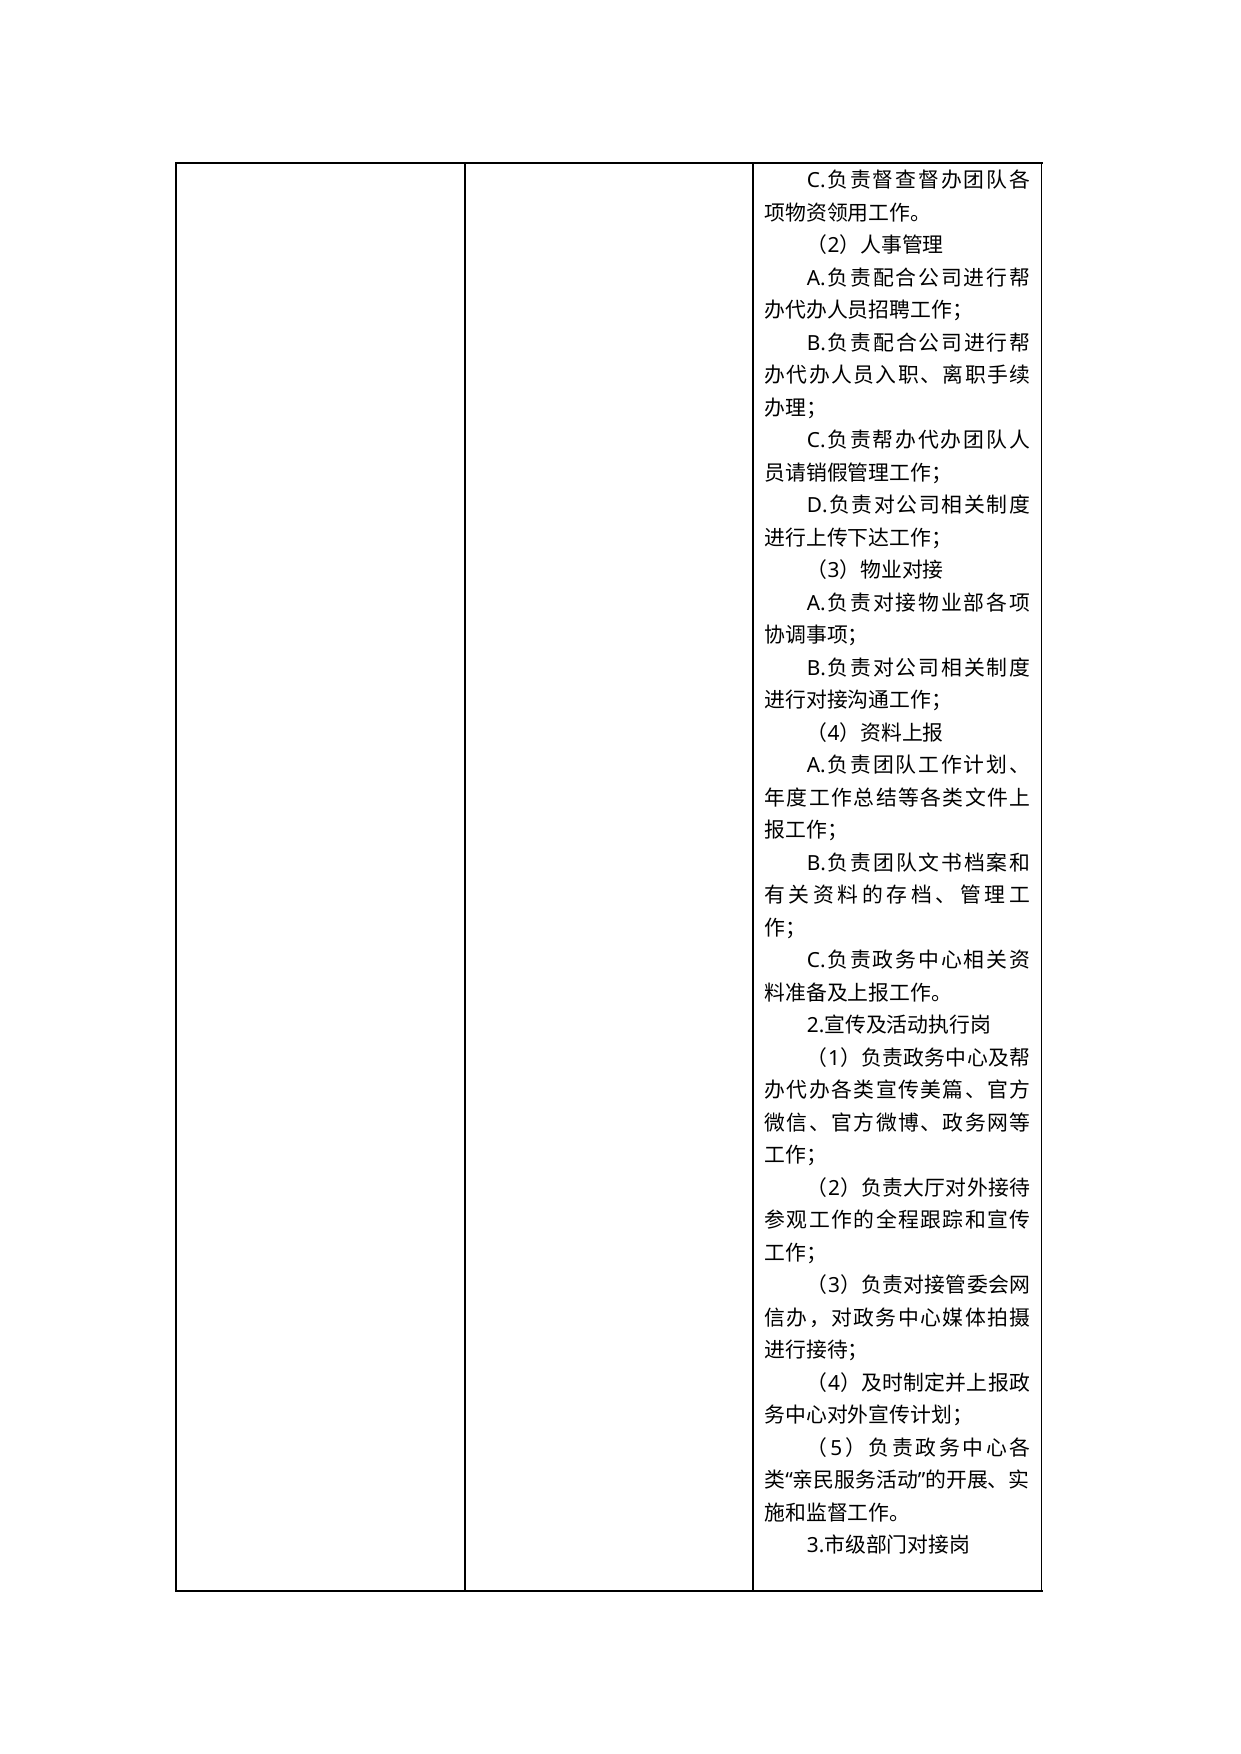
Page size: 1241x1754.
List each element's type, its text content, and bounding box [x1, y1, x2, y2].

table_cell 1 [177, 164, 464, 1590]
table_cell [754, 164, 1041, 1590]
table_cell [466, 164, 752, 1590]
